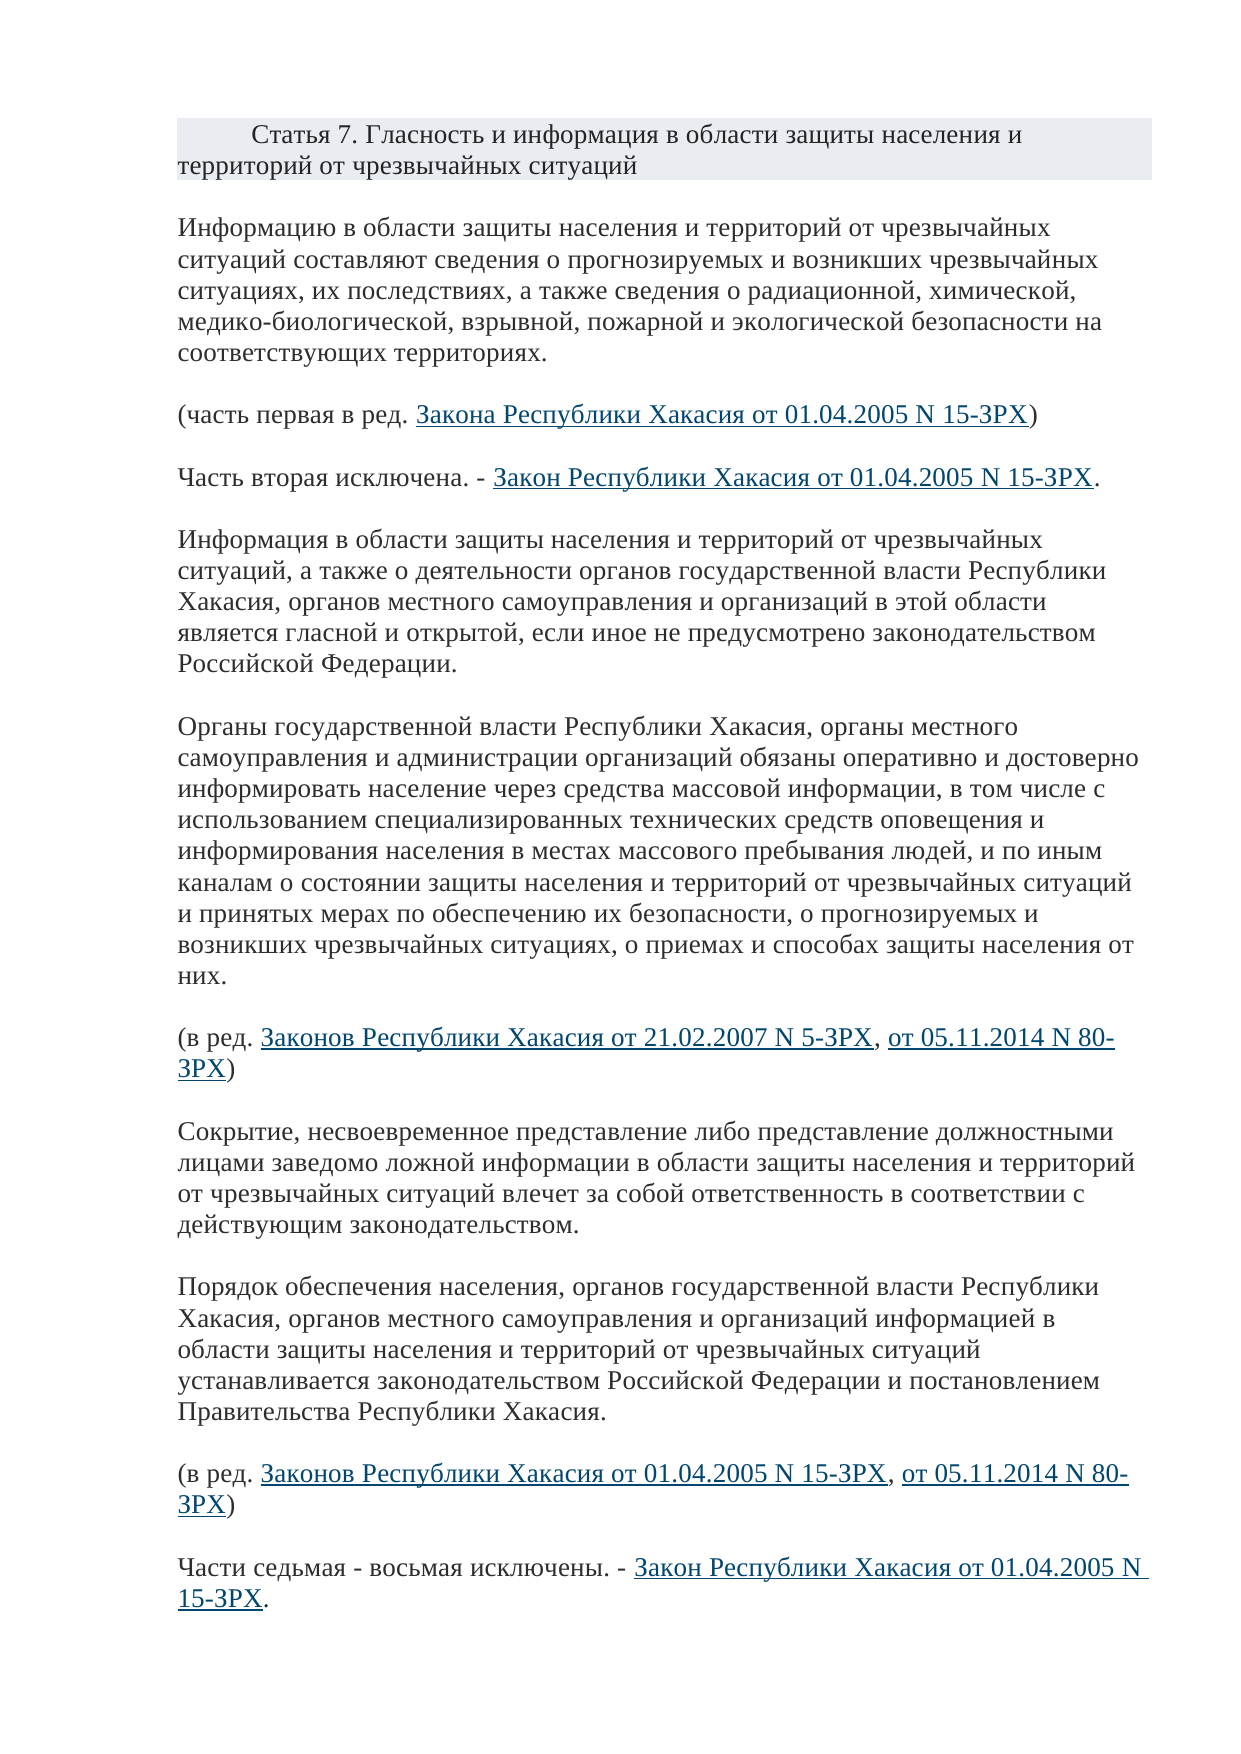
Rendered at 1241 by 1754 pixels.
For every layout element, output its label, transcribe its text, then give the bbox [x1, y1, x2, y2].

text Статья 7. Гласность и информация в области защиты населения и территорий от чрезвычайных ситуаций [177, 118, 1152, 180]
text Информацию в области защиты населения и территорий от чрезвычайных ситуаций составляют сведения о прогнозируемых и возникших чрезвычайных ситуациях, их последствиях, а также сведения о радиационной, химической, медико-биологической, взрывной, пожарной и экологической безопасности на соответствующих территориях. (часть первая в ред. Закона Республики Хакасия от 01.04.2005 N 15-ЗРХ) Часть вторая исключена. - Закон Республики Хакасия от 01.04.2005 N 15-ЗРХ. Информация в области защиты населения и территорий от чрезвычайных ситуаций, а также о деятельности органов государственной власти Республики Хакасия, органов местного самоуправления и организаций в этой области является гласной и открытой, если иное не предусмотрено законодательством Российской Федерации. Органы государственной власти Республики Хакасия, органы местного самоуправления и администрации организаций обязаны оперативно и достоверно информировать население через средства массовой информации, в том числе с использованием специализированных технических средств оповещения и информирования населения в местах массового пребывания людей, и по иным каналам о состоянии защиты населения и территорий от чрезвычайных ситуаций и принятых мерах по обеспечению их безопасности, о прогнозируемых и возникших чрезвычайных ситуациях, о приемах и способах защиты населения от них. (в ред. Законов Республики Хакасия от 21.02.2007 N 5-ЗРХ, от 05.11.2014 N 80-ЗРХ) Сокрытие, несвоевременное представление либо представление должностными лицами заведомо ложной информации в области защиты населения и территорий от чрезвычайных ситуаций влечет за собой ответственность в соответствии с действующим законодательством. Порядок обеспечения населения, органов государственной власти Республики Хакасия, органов местного самоуправления и организаций информацией в области защиты населения и территорий от чрезвычайных ситуаций устанавливается законодательством Российской Федерации и постановлением Правительства Республики Хакасия. (в ред. Законов Республики Хакасия от 01.04.2005 N 15-ЗРХ, от 05.11.2014 N 80-ЗРХ) Части седьмая - восьмая исключены. - Закон Республики Хакасия от 01.04.2005 N 15-ЗРХ. [177, 180, 1152, 1613]
